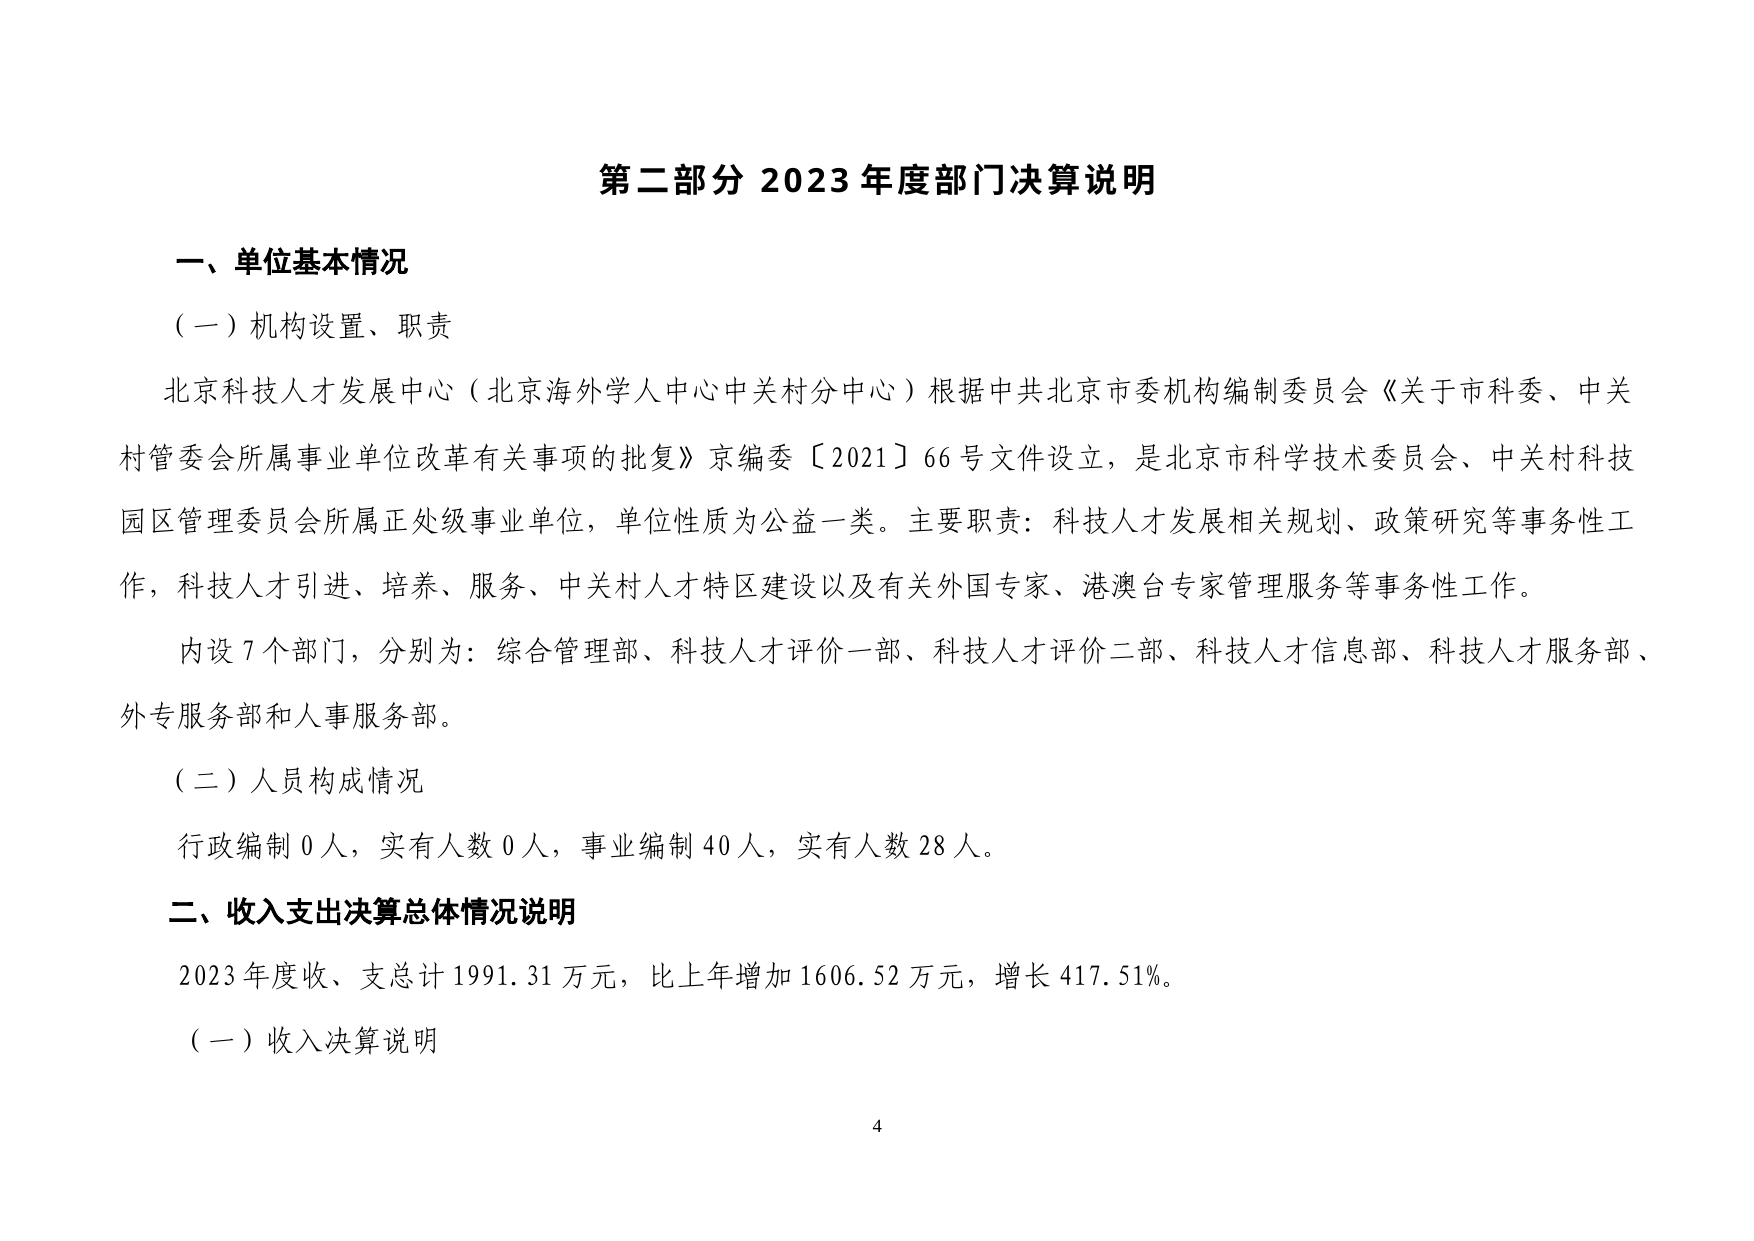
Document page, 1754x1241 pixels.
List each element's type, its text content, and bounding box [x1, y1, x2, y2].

text 一、单位基本情况 [118, 227, 1636, 292]
text （一）机构设置、职责 [118, 292, 1636, 357]
text 二、收入支出决算总体情况说明 [118, 877, 1636, 942]
text （二）人员构成情况 [118, 747, 1636, 812]
text （一）收入决算说明 [118, 1007, 1636, 1072]
text 行政编制0人，实有人数0人，事业编制40人，实有人数28人。 [118, 812, 1636, 877]
text 内设7个部门，分别为：综合管理部、科技人才评价一部、科技人才评价二部、科技人才信息部、科技人才服务部、外专服务部和人事服务部。 [118, 617, 1636, 747]
text 2023年度收、支总计1991.31万元，比上年增加1606.52万元，增长417.51%。 [118, 942, 1636, 1007]
text 北京科技人才发展中心（北京海外学人中心中关村分中心）根据中共北京市委机构编制委员会《关于市科委、中关村管委会所属事业单位改革有关事项的批复》京编委〔2021〕66号文件设立，是北京市科学技术委员会、中关村科技园区管理委员会所属正处级事业单位，单位性质为公益一类。主要职责：科技人才发展相关规划、政策研究等事务性工作，科技人才引进、培养、服务、中关村人才特区建设以及有关外国专家、港澳台专家管理服务等事务性工作。 [118, 357, 1636, 617]
text 第二部分 2023年度部门决算说明 [118, 145, 1636, 210]
